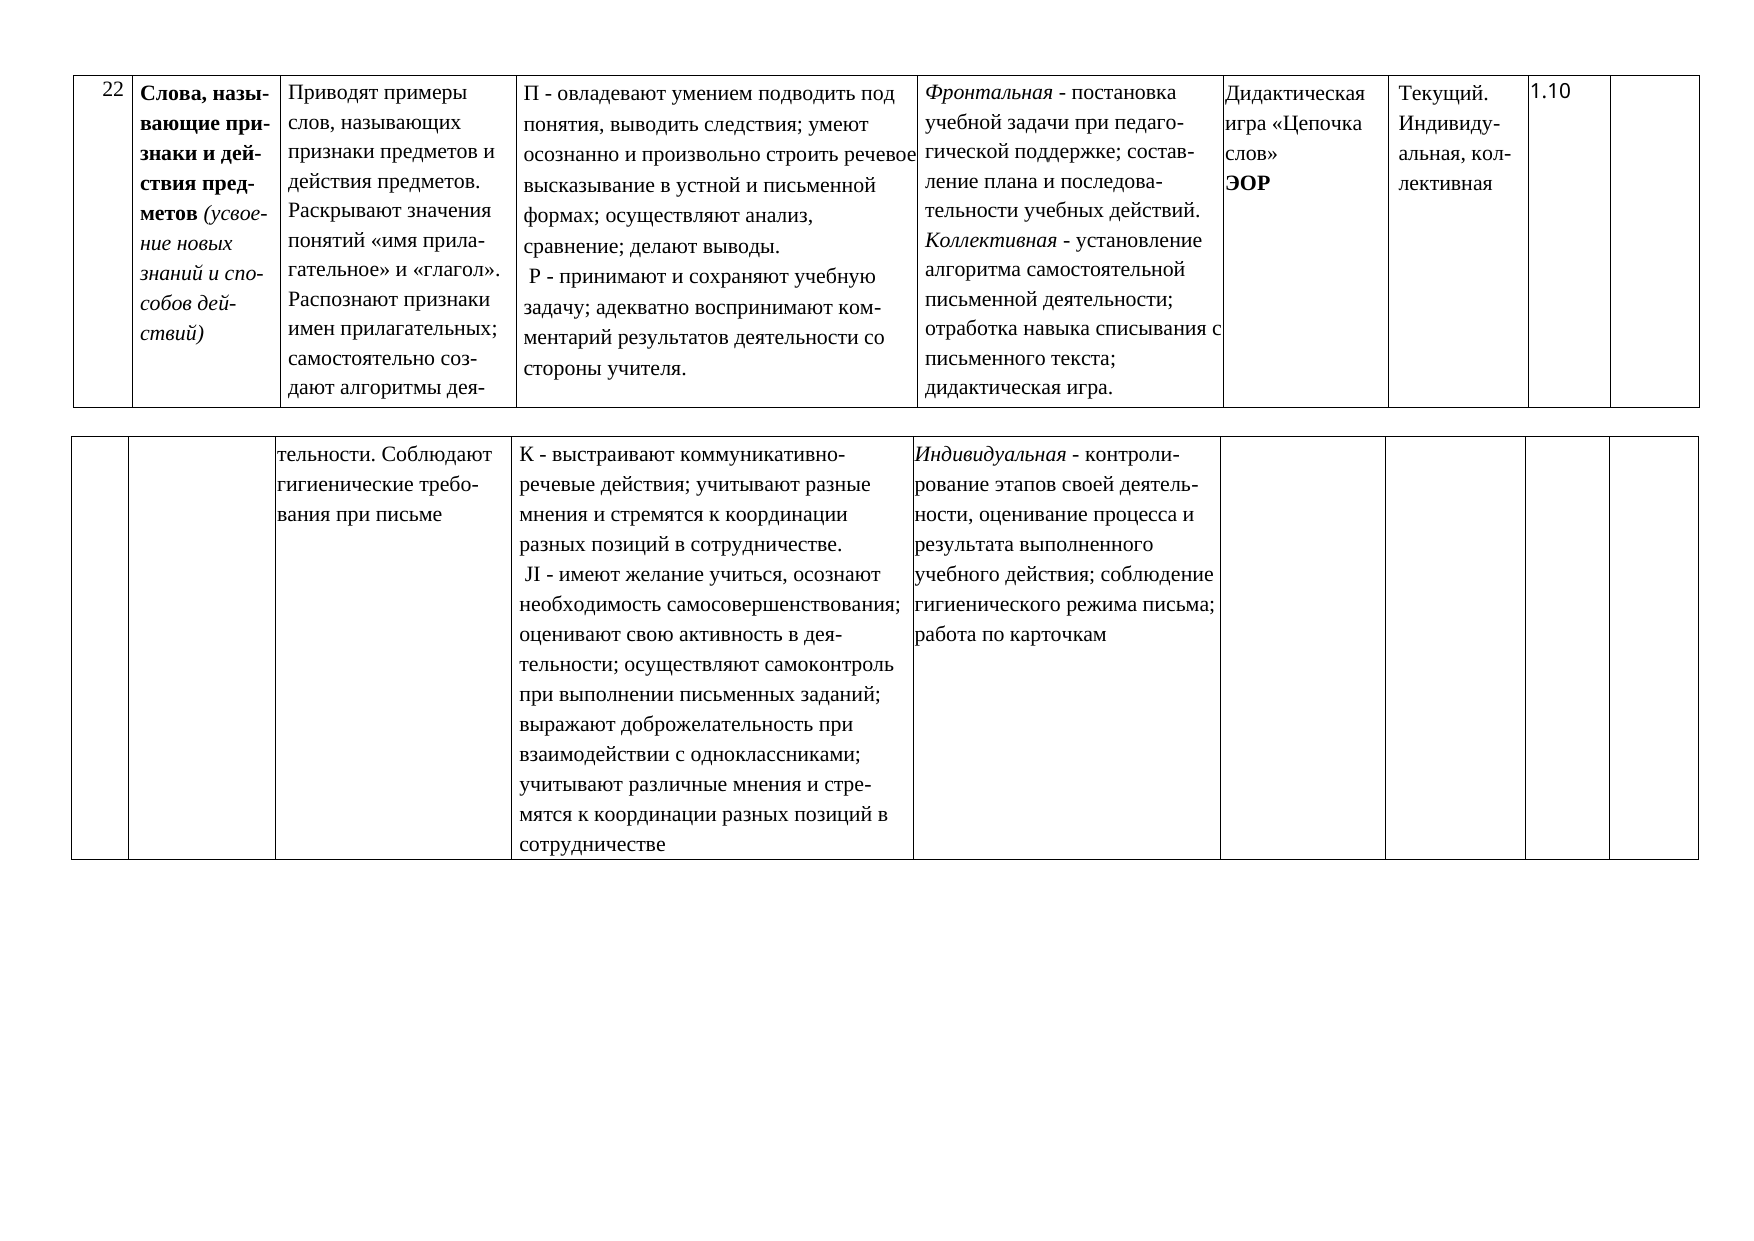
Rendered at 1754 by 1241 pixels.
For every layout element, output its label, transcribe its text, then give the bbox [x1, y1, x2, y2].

table_header [1386, 437, 1525, 858]
table_header [129, 437, 275, 858]
table_cell Фронтальная - постановка учебной задачи при педагогической поддержке; составление плана и последовательности учебных действий. Коллективная - установление алгоритма самостоятельной письменной деятельности; отработка навыка списывания с письменного текста; дидактическая игра. [918, 76, 1223, 407]
table_cell Слова, называющие признаки и действия предметов (усвоение новых знаний и способов действий) [133, 76, 280, 407]
table_cell Текущий. Индивидуальная, коллективная [1389, 76, 1528, 407]
table_header [1526, 437, 1609, 858]
table_header [1610, 437, 1698, 858]
table_cell [1611, 76, 1699, 407]
table_cell Дидактическая игра «Цепочка слов» ЭОР [1224, 76, 1388, 407]
table_cell 22 [74, 76, 132, 407]
table_header К - выстраивают коммуникативно- речевые действия; учитывают разные мнения и стремятся к координации разных позиций в сотрудничестве. JI - имеют желание учиться, осознают необходимость самосовершенствования; оценивают свою активность в деятельности; осуществляют самоконтроль при выполнении письменных заданий; выражают доброжелательность при взаимодействии с одноклассниками; учитывают различные мнения и стремятся к координации разных позиций в сотрудничестве [512, 437, 913, 858]
table_cell Приводят примеры слов, называющих признаки предметов и действия предметов. Раскрывают значения понятий «имя прилагательное» и «глагол». Распознают признаки имен прилагательных; самостоятельно создают алгоритмы дея- [281, 76, 516, 407]
table_cell 1.10 [1529, 76, 1610, 407]
table_header [1221, 437, 1385, 858]
table_cell П - овладевают умением подводить под понятия, выводить следствия; умеют осознанно и произвольно строить речевое высказывание в устной и письменной формах; осуществляют анализ, сравнение; делают выводы. Р - принимают и сохраняют учебную задачу; адекватно воспринимают комментарий результатов деятельности со стороны учителя. [517, 76, 917, 407]
table_header Индивидуальная - контролирование этапов своей деятельности, оценивание процесса и результата выполненного учебного действия; соблюдение гигиенического режима письма; работа по карточкам [914, 437, 1220, 858]
table_header тельности. Соблюдают гигиенические требования при письме [276, 437, 511, 858]
table_header [72, 437, 128, 858]
